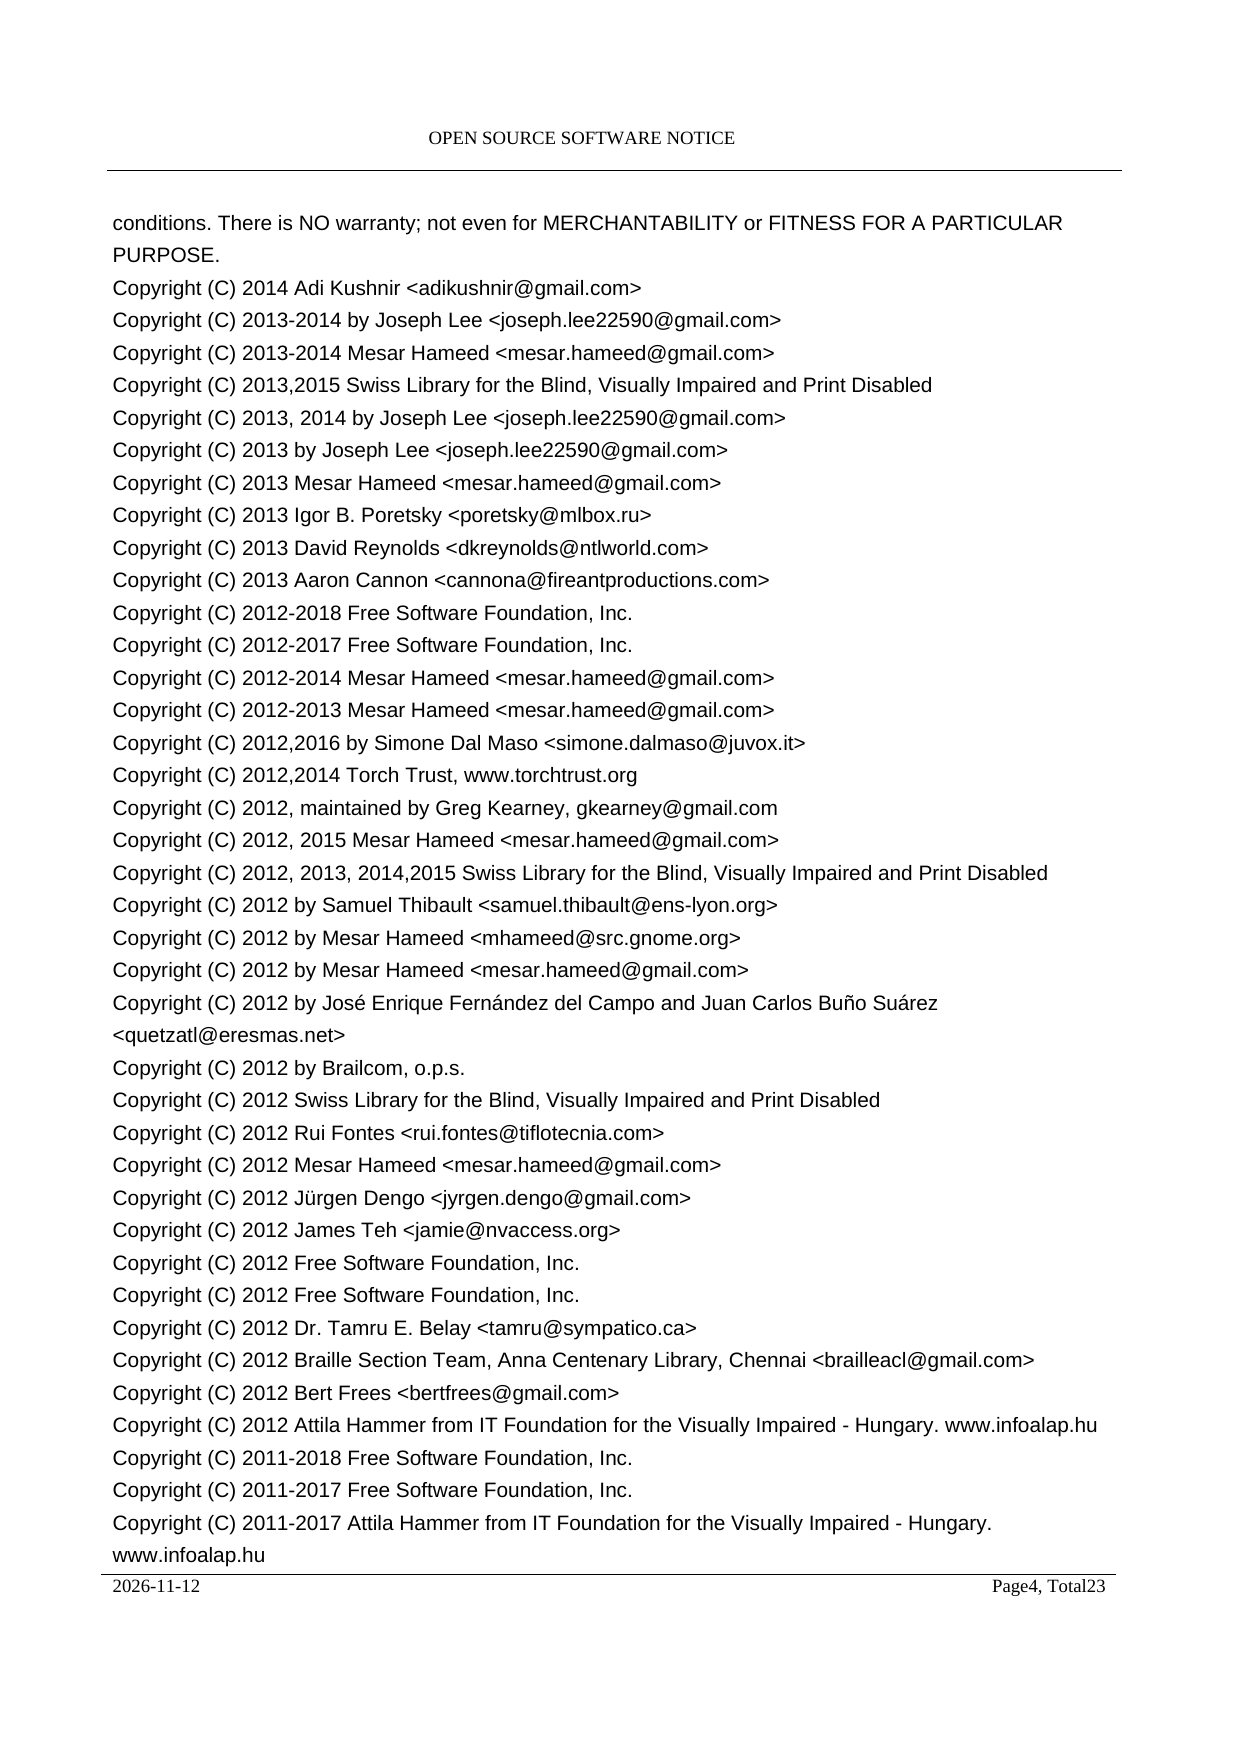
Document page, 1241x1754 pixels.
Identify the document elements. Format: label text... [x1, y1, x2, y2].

text Copyright (C) 2013 Mesar Hameed <mesar.hameed@gmail.com> [112, 466, 1128, 499]
text Copyright (C) 2013 David Reynolds <dkreynolds@ntlworld.com> [112, 531, 1128, 564]
text Copyright (C) 2012, maintained by Greg Kearney, gkearney@gmail.com [112, 791, 1128, 824]
text Copyright (C) 2012 by Mesar Hameed <mesar.hameed@gmail.com> [112, 954, 1128, 986]
text Copyright (C) 2012-2014 Mesar Hameed <mesar.hameed@gmail.com> [112, 661, 1128, 694]
text Copyright (C) 2012 by Brailcom, o.p.s. [112, 1051, 1128, 1084]
text Copyright (C) 2013 by Joseph Lee <joseph.lee22590@gmail.com> [112, 434, 1128, 466]
text Copyright (C) 2013 Igor B. Poretsky <poretsky@mlbox.ru> [112, 499, 1128, 531]
text Copyright (C) 2013 Aaron Cannon <cannona@fireantproductions.com> [112, 564, 1128, 596]
text Copyright (C) 2012 by José Enrique Fernández del Campo and Juan Carlos Buño Suárez <quetzatl@eresmas.net> [112, 986, 1128, 1051]
text Copyright (C) 2011-2017 Free Software Foundation, Inc. [112, 1474, 1128, 1506]
text Copyright (C) 2012 Free Software Foundation, Inc. [112, 1246, 1128, 1279]
text Copyright (C) 2012-2018 Free Software Foundation, Inc. [112, 596, 1128, 629]
text Copyright (C) 2011-2018 Free Software Foundation, Inc. [112, 1441, 1128, 1474]
text Copyright (C) 2012 Mesar Hameed <mesar.hameed@gmail.com> [112, 1149, 1128, 1181]
text Copyright (C) 2012 by Mesar Hameed <mhameed@src.gnome.org> [112, 921, 1128, 954]
text Copyright (C) 2012 Attila Hammer from IT Foundation for the Visually Impaired - Hungary. www.infoalap.hu [112, 1409, 1128, 1441]
text Copyright (C) 2013-2014 Mesar Hameed <mesar.hameed@gmail.com> [112, 336, 1128, 369]
text Copyright (C) 2012 Dr. Tamru E. Belay <tamru@sympatico.ca> [112, 1311, 1128, 1344]
text Copyright (C) 2014 Adi Kushnir <adikushnir@gmail.com> [112, 271, 1128, 304]
text Copyright (C) 2012, 2015 Mesar Hameed <mesar.hameed@gmail.com> [112, 824, 1128, 856]
text Copyright (C) 2012 Swiss Library for the Blind, Visually Impaired and Print Disabled [112, 1084, 1128, 1116]
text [112, 206, 1128, 271]
text Copyright (C) 2013, 2014 by Joseph Lee <joseph.lee22590@gmail.com> [112, 401, 1128, 434]
text Copyright (C) 2011-2017 Attila Hammer from IT Foundation for the Visually Impaired - Hungary. www.infoalap.hu [112, 1506, 1128, 1571]
text Copyright (C) 2013,2015 Swiss Library for the Blind, Visually Impaired and Print Disabled [112, 369, 1128, 401]
text Copyright (C) 2012 by Samuel Thibault <samuel.thibault@ens-lyon.org> [112, 889, 1128, 921]
text Copyright (C) 2012 James Teh <jamie@nvaccess.org> [112, 1214, 1128, 1246]
text Copyright (C) 2012 Free Software Foundation, Inc. [112, 1279, 1128, 1311]
text Copyright (C) 2012-2013 Mesar Hameed <mesar.hameed@gmail.com> [112, 694, 1128, 726]
text Copyright (C) 2012,2014 Torch Trust, www.torchtrust.org [112, 759, 1128, 791]
text Copyright (C) 2013-2014 by Joseph Lee <joseph.lee22590@gmail.com> [112, 304, 1128, 336]
text Copyright (C) 2012 Jürgen Dengo <jyrgen.dengo@gmail.com> [112, 1181, 1128, 1214]
text Copyright (C) 2012-2017 Free Software Foundation, Inc. [112, 629, 1128, 661]
text Copyright (C) 2012 Braille Section Team, Anna Centenary Library, Chennai <brailleacl@gmail.com> [112, 1344, 1128, 1376]
text Copyright (C) 2012,2016 by Simone Dal Maso <simone.dalmaso@juvox.it> [112, 726, 1128, 759]
text Copyright (C) 2012 Rui Fontes <rui.fontes@tiflotecnia.com> [112, 1116, 1128, 1149]
text Copyright (C) 2012, 2013, 2014,2015 Swiss Library for the Blind, Visually Impaired and Print Disabled [112, 856, 1128, 889]
text Copyright (C) 2012 Bert Frees <bertfrees@gmail.com> [112, 1376, 1128, 1409]
